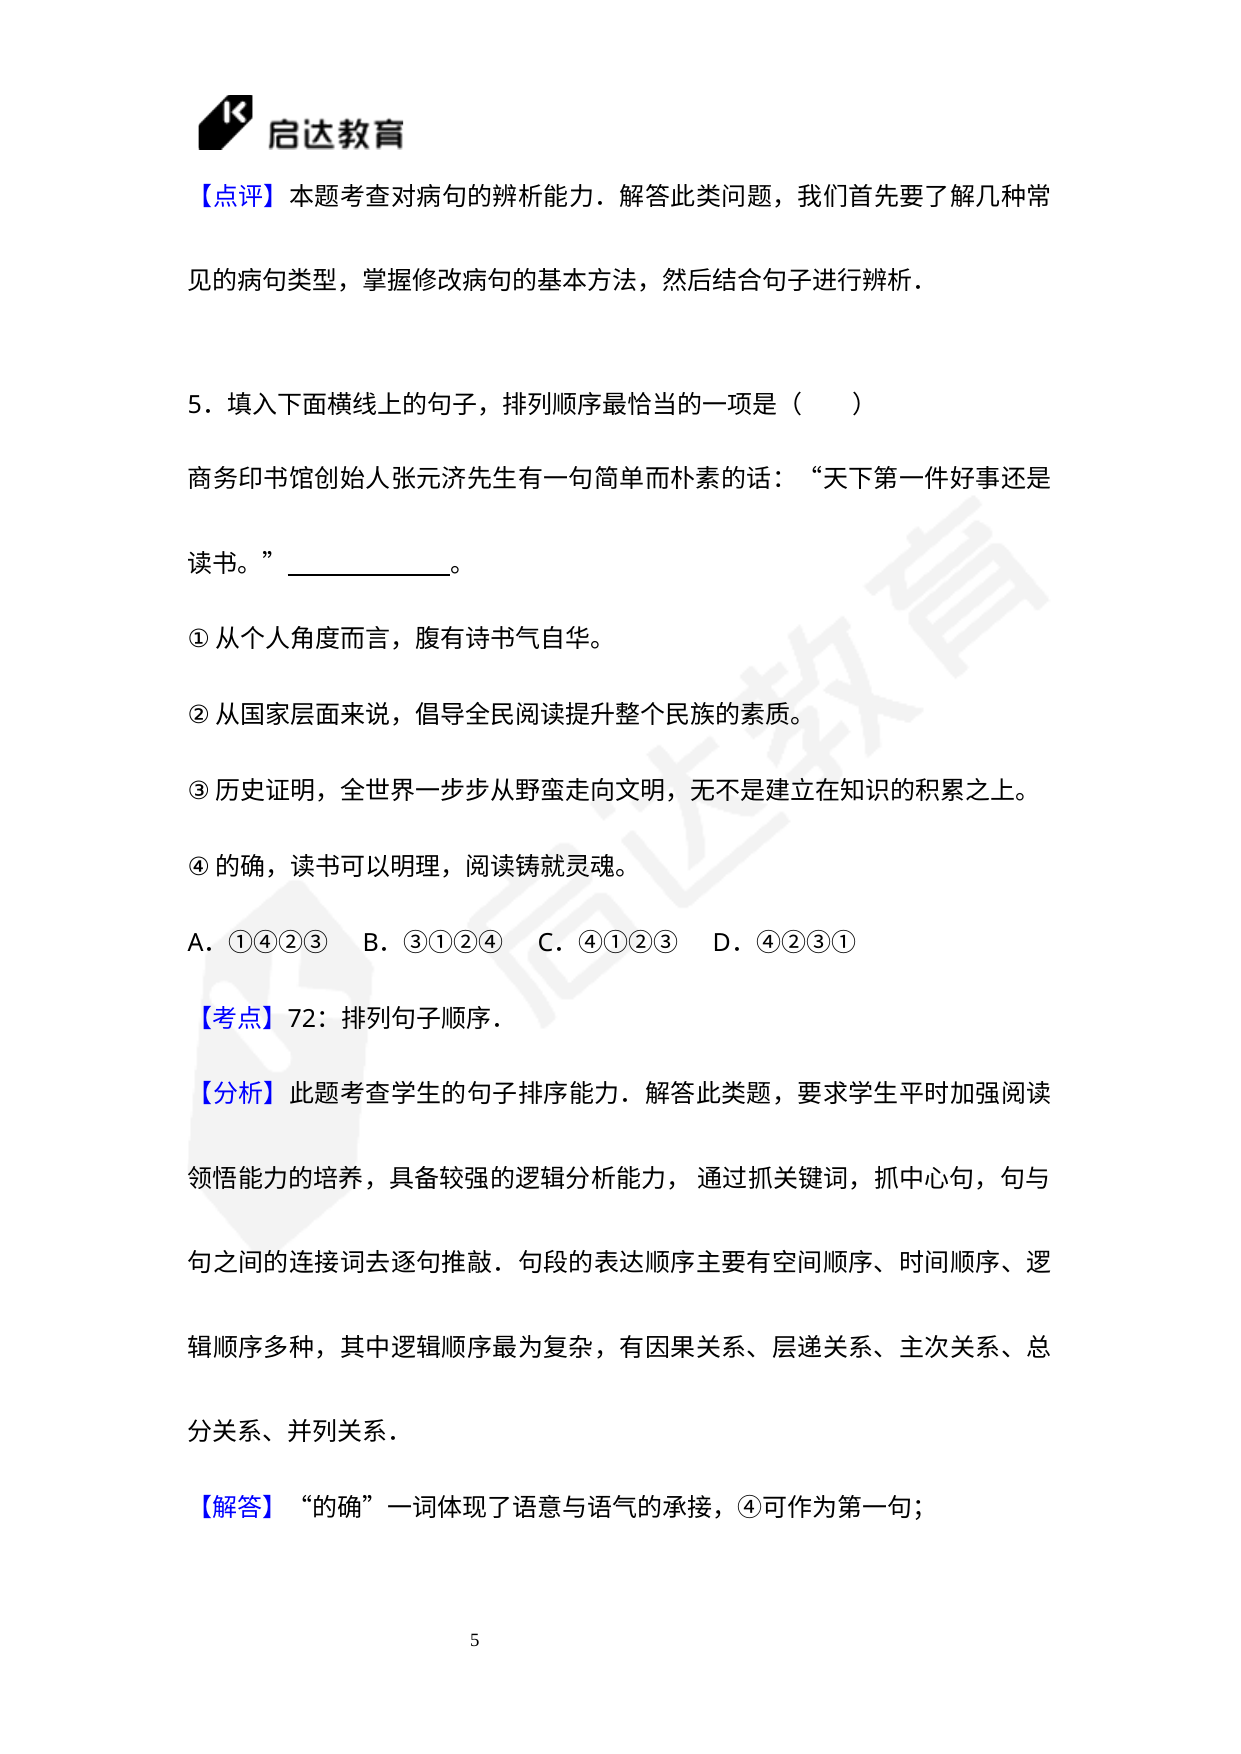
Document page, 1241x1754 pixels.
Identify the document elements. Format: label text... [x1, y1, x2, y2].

text 【解答】“的确”一词体现了语意与语气的承接，④可作为第一句； [187, 1473, 1053, 1538]
text 【分析】此题考查学生的句子排序能力．解答此类题，要求学生平时加强阅读领悟能力的培养，具备较强的逻辑分析能力， 通过抓关键词，抓中心句，句与句之间的连接词去逐句推敲．句段的表达顺序主要有空间顺序、时间顺序、逻辑顺序多种，其中逻辑顺序最为复杂，有因果关系、层递关系、主次关系、总分关系、并列关系． [187, 1059, 1053, 1462]
text ③历史证明，全世界一步步从野蛮走向文明，无不是建立在知识的积累之上。 [187, 756, 1053, 821]
text A．①④②③ B．③①②④ C．④①②③ D．④②③① [187, 908, 1053, 973]
text ②从国家层面来说，倡导全民阅读提升整个民族的素质。 [187, 680, 1053, 745]
text 【点评】本题考查对病句的辨析能力．解答此类问题，我们首先要了解几种常见的病句类型，掌握修改病句的基本方法，然后结合句子进行辨析． [187, 162, 1053, 311]
text 5．填入下面横线上的句子，排列顺序最恰当的一项是（ ） [187, 366, 1053, 431]
picture [198, 95, 404, 150]
text ④的确，读书可以明理，阅读铸就灵魂。 [187, 832, 1053, 897]
text 【考点】72：排列句子顺序． [187, 984, 1053, 1049]
text 商务印书馆创始人张元济先生有一句简单而朴素的话：“天下第一件好事还是读书。” 。 [187, 444, 1053, 594]
text ①从个人角度而言，腹有诗书气自华。 [187, 604, 1053, 669]
